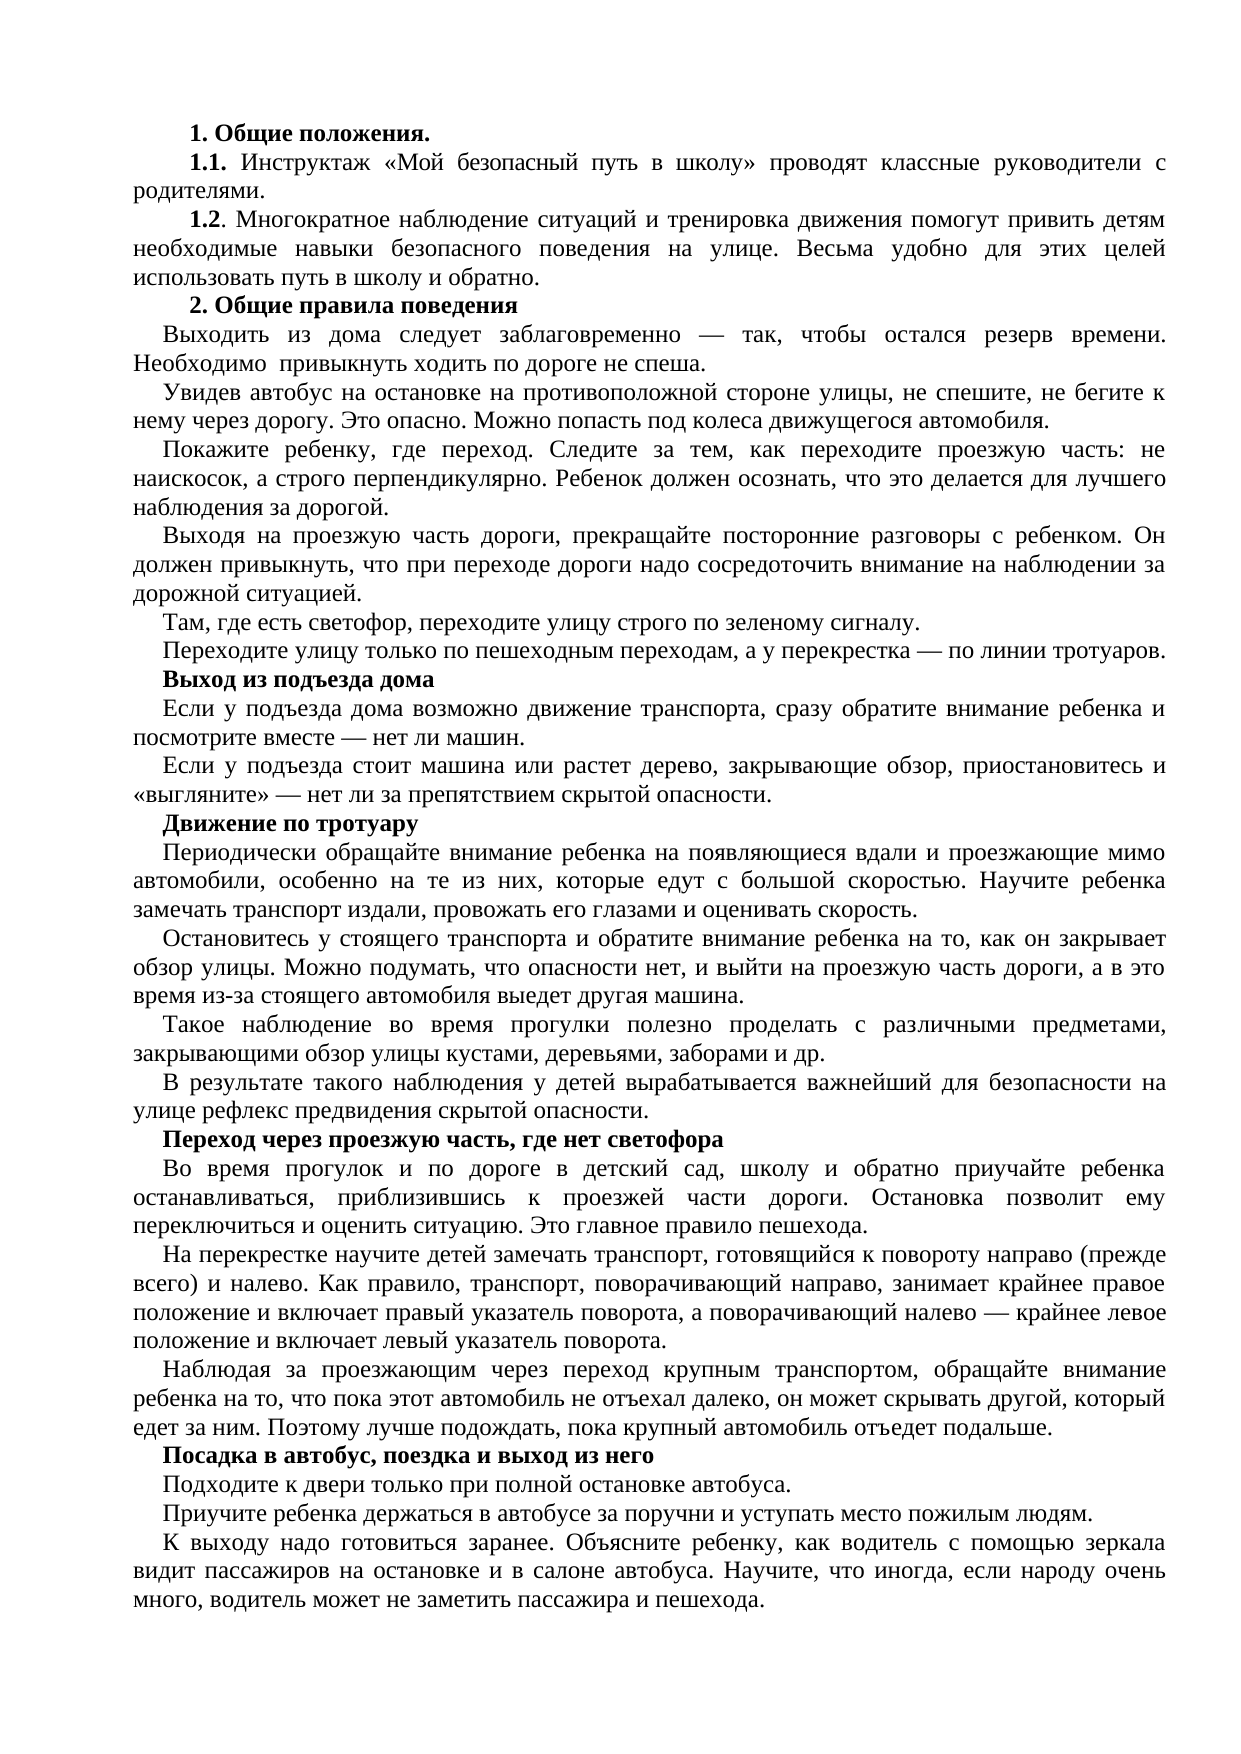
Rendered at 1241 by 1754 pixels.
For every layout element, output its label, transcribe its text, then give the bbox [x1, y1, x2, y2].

text К выходу надо готовиться заранее. Объясните ребенку, как водитель с помощью зеркала видит пассажиров на остановке и в салоне автобуса. Научите, что иногда, если народу очень много, водитель может не заметить пассажира и пешехода. [133, 1527, 1167, 1613]
text Переходите улицу только по пешеходным переходам, а у перекрестка — по линии тротуаров. [133, 636, 1167, 664]
text 2. Общие правила поведения [133, 291, 1167, 319]
text На перекрестке научите детей замечать транспорт, готовящийся к повороту направо (прежде всего) и налево. Как правило, транспорт, поворачивающий направо, занимает крайнее правое положение и включает правый указатель поворота, а поворачивающий налево — крайнее левое положение и включает левый указатель поворота. [133, 1239, 1167, 1354]
text Подходите к двери только при полной остановке автобуса. [133, 1469, 1167, 1498]
text Движение по тротуару [133, 808, 1167, 837]
text Периодически обращайте внимание ребенка на появляющиеся вдали и проезжающие мимо автомобили, особенно на те из них, которые едут с большой скоростью. Научите ребенка замечать транспорт издали, провожать его глазами и оценивать скорость. [133, 837, 1167, 923]
text Такое наблюдение во время прогулки полезно проделать с различными предметами, закрывающими обзор улицы кустами, деревьями, заборами и др. [133, 1009, 1167, 1067]
text Если у подъезда дома возможно движение транспорта, сразу обратите внимание ребенка и посмотрите вместе — нет ли машин. [133, 693, 1167, 751]
text Во время прогулок и по дороге в детский сад, школу и обратно приучайте ребенка останавливаться, приблизившись к проезжей части дороги. Остановка позволит ему переключиться и оценить ситуацию. Это главное правило пешехода. [133, 1153, 1167, 1239]
text Выходить из дома следует заблаговременно — так, чтобы остался резерв времени. Необходимо привыкнуть ходить по дороге не спеша. [133, 319, 1167, 377]
text Выход из подъезда дома [133, 664, 1167, 693]
text В результате такого наблюдения у детей вырабатывается важнейший для безопасности на улице рефлекс предвидения скрытой опасности. [133, 1067, 1167, 1124]
text Выходя на проезжую часть дороги, прекращайте посторонние разговоры с ребенком. Он должен привыкнуть, что при переходе дороги надо сосредоточить внимание на наблюдении за дорожной ситуацией. [133, 521, 1167, 607]
text Остановитесь у стоящего транспорта и обратите внимание ребенка на то, как он закрывает обзор улицы. Можно подумать, что опасности нет, и выйти на проезжую часть дороги, а в это время из-за стоящего автомобиля выедет другая машина. [133, 923, 1167, 1009]
text Увидев автобус на остановке на противоположной стороне улицы, не спешите, не бегите к нему через дорогу. Это опасно. Можно попасть под колеса движущегося автомобиля. [133, 377, 1167, 434]
text Наблюдая за проезжающим через переход крупным транспортом, обращайте внимание ребенка на то, что пока этот автомобиль не отъехал далеко, он может скрывать другой, который едет за ним. Поэтому лучше подождать, пока крупный автомобиль отъедет подальше. [133, 1354, 1167, 1441]
text Если у подъезда стоит машина или растет дерево, закрывающие обзор, приостановитесь и «выгляните» — нет ли за препятствием скрытой опасности. [133, 751, 1167, 808]
text Приучите ребенка держаться в автобусе за поручни и уступать место пожилым людям. [133, 1498, 1167, 1527]
text Переход через проезжую часть, где нет светофора [133, 1124, 1167, 1153]
text 1.1. Инструктаж «Мой безопасный путь в школу» проводят классные руководители с родителями. [133, 147, 1167, 204]
text Покажите ребенку, где переход. Следите за тем, как переходите проезжую часть: не наискосок, а строго перпендикулярно. Ребенок должен осознать, что это делается для лучшего наблюдения за дорогой. [133, 434, 1167, 521]
text Там, где есть светофор, переходите улицу строго по зеленому сигналу. [133, 607, 1167, 636]
text 1.2. Многократное наблюдение ситуаций и тренировка движения помогут привить детям необходимые навыки безопасного поведения на улице. Весьма удобно для этих целей использовать путь в школу и обратно. [133, 204, 1167, 291]
text Посадка в автобус, поездка и выход из него [133, 1441, 1167, 1469]
text 1. Общие положения. [133, 118, 1167, 147]
